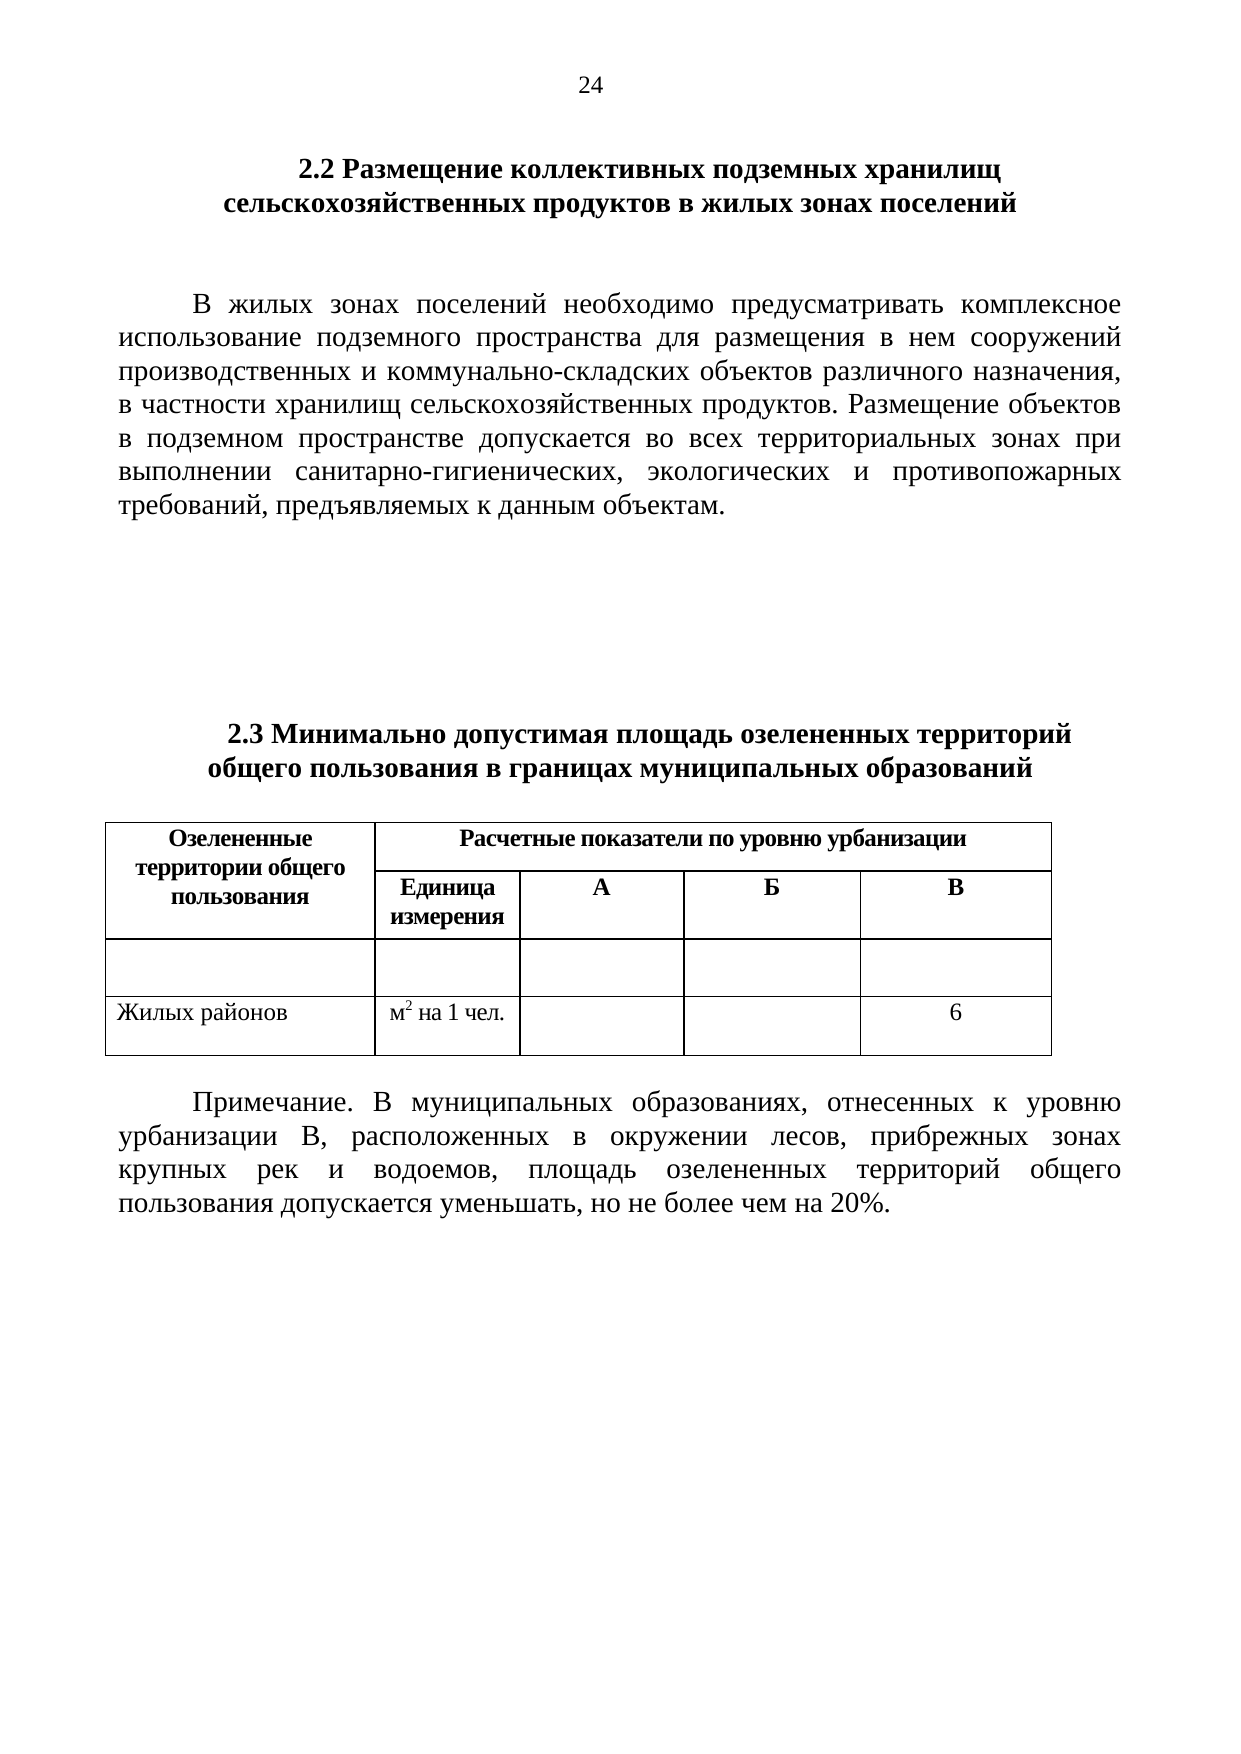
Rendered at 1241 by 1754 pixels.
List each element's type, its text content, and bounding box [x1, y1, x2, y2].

table_header Расчетные показатели по уровню урбанизации [376, 823, 1051, 870]
table_cell [861, 940, 1051, 996]
table_cell [106, 940, 374, 996]
table_cell А [521, 872, 683, 938]
table_cell Б [685, 872, 860, 938]
text Примечание. В муниципальных образованиях, отнесенных к уровню урбанизации В, расположенных в окружении лесов, прибрежных зонах крупных рек и водоемов, площадь озелененных территорий общего пользования допускается уменьшать, но не более чем на 20%. [118, 1084, 1122, 1218]
text 2.3 Минимально допустимая площадь озелененных территорий общего пользования в границах муниципальных образований [118, 717, 1122, 784]
table_cell [521, 940, 683, 996]
table_cell [685, 997, 860, 1054]
table_cell [685, 940, 860, 996]
table_cell В [861, 872, 1051, 938]
table_cell Жилых районов [106, 997, 374, 1054]
table_cell м2 на 1 чел. [376, 997, 519, 1054]
text В жилых зонах поселений необходимо предусматривать комплексное использование подземного пространства для размещения в нем сооружений производственных и коммунально-складских объектов различного назначения, в частности хранилищ сельскохозяйственных продуктов. Размещение объектов в подземном пространстве допускается во всех территориальных зонах при выполнении санитарно-гигиенических, экологических и противопожарных требований, предъявляемых к данным объектам. [118, 286, 1122, 521]
table_cell 6 [861, 997, 1051, 1054]
table_cell [376, 940, 519, 996]
table_header Озелененные территории общего пользования [106, 823, 374, 938]
text 2.2 Размещение коллективных подземных хранилищ сельскохозяйственных продуктов в жилых зонах поселений [118, 152, 1122, 219]
table_cell [521, 997, 683, 1054]
table_cell Единица измерения [376, 872, 519, 938]
